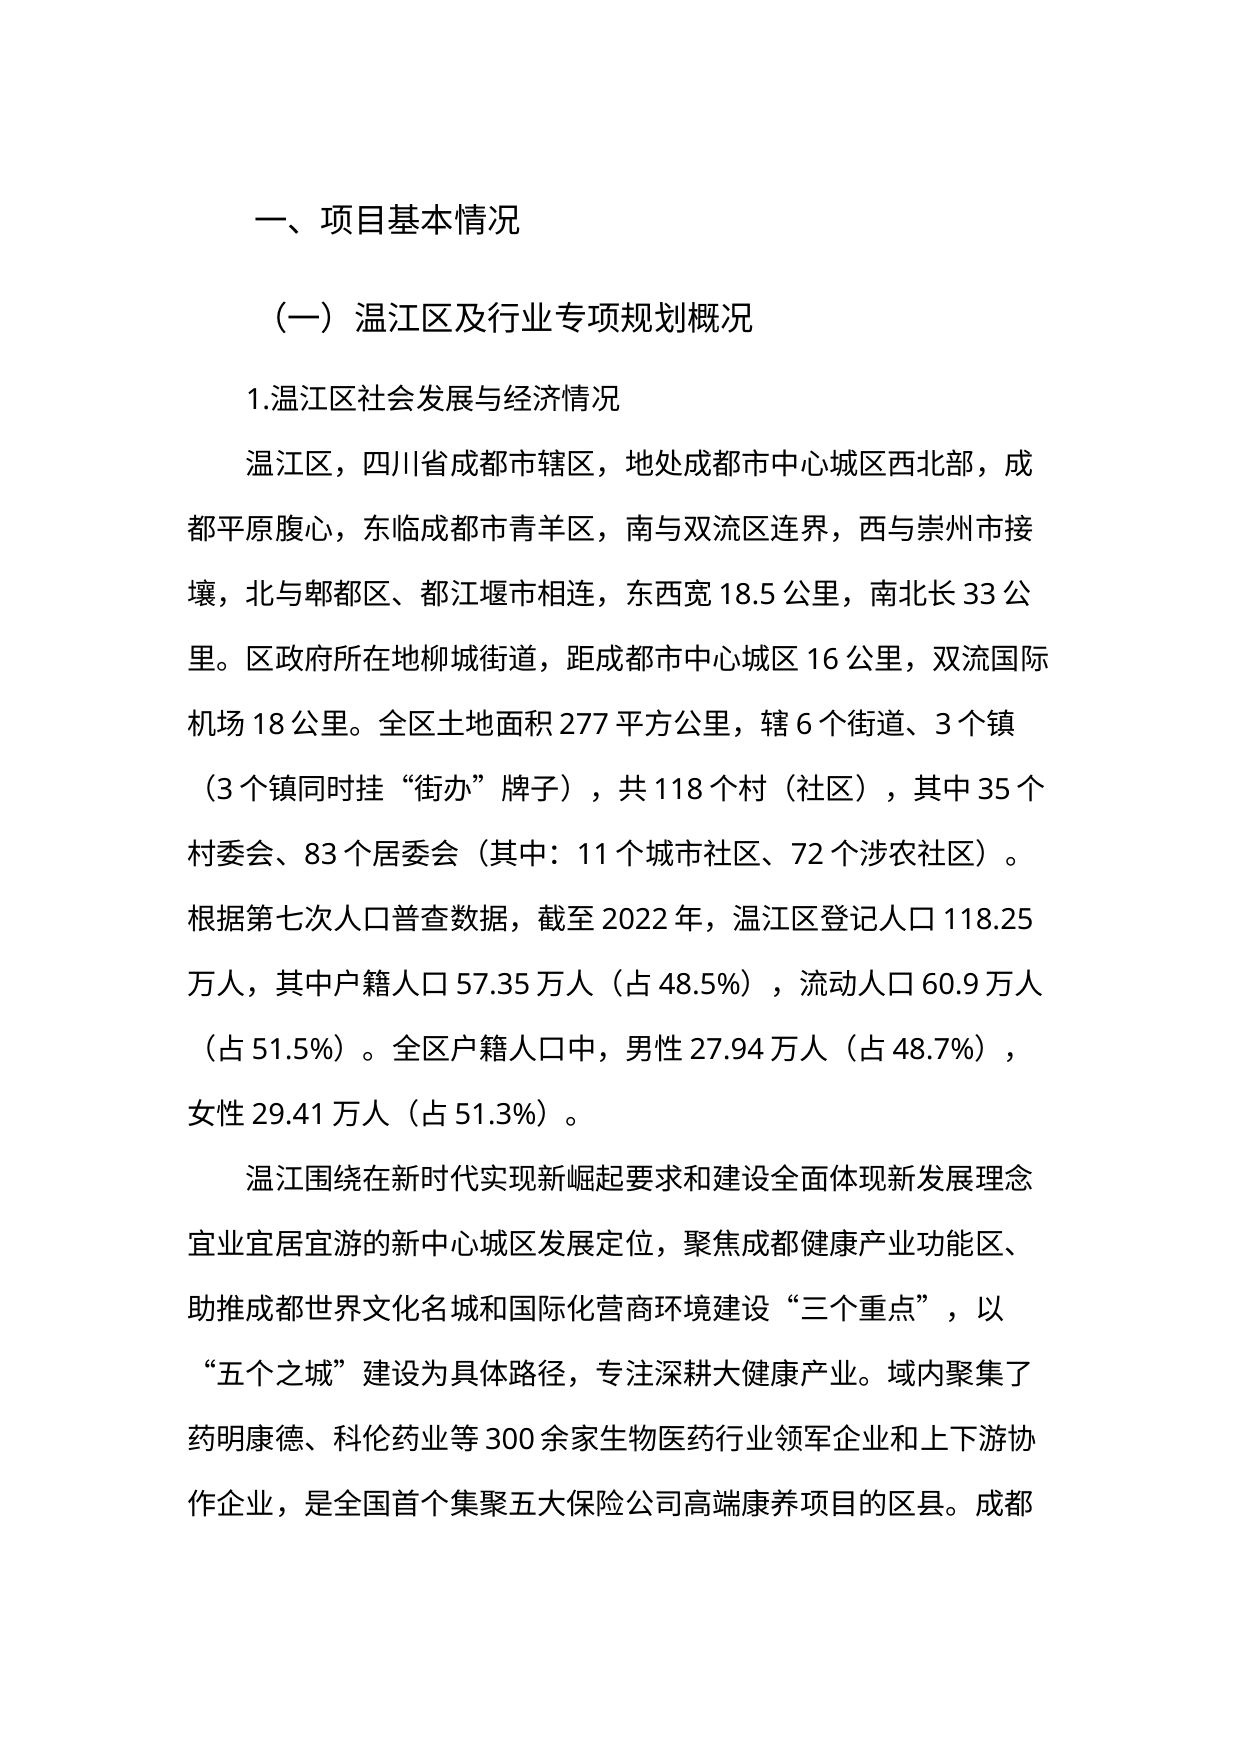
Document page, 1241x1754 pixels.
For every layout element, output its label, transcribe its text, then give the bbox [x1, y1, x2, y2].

text 温江区，四川省成都市辖区，地处成都市中心城区西北部，成都平原腹心，东临成都市青羊区，南与双流区连界，西与崇州市接壤，北与郫都区、都江堰市相连，东西宽18.5公里，南北长33公里。区政府所在地柳城街道，距成都市中心城区16公里，双流国际机场18公里。全区土地面积277平方公里，辖6个街道、3个镇（3个镇同时挂“街办”牌子），共118个村（社区），其中35个村委会、83个居委会（其中：11个城市社区、72个涉农社区）。根据第七次人口普查数据，截至2022年，温江区登记人口118.25万人，其中户籍人口57.35万人（占48.5%），流动人口60.9万人（占51.5%）。全区户籍人口中，男性27.94万人（占48.7%），女性29.41万人（占51.3%）。 [187, 429, 1053, 1144]
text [187, 1144, 1053, 1534]
subtitle （一）温江区及行业专项规划概况 [187, 283, 1053, 348]
subtitle 一、项目基本情况 [187, 185, 1053, 250]
text 1.温江区社会发展与经济情况 [187, 364, 1053, 429]
